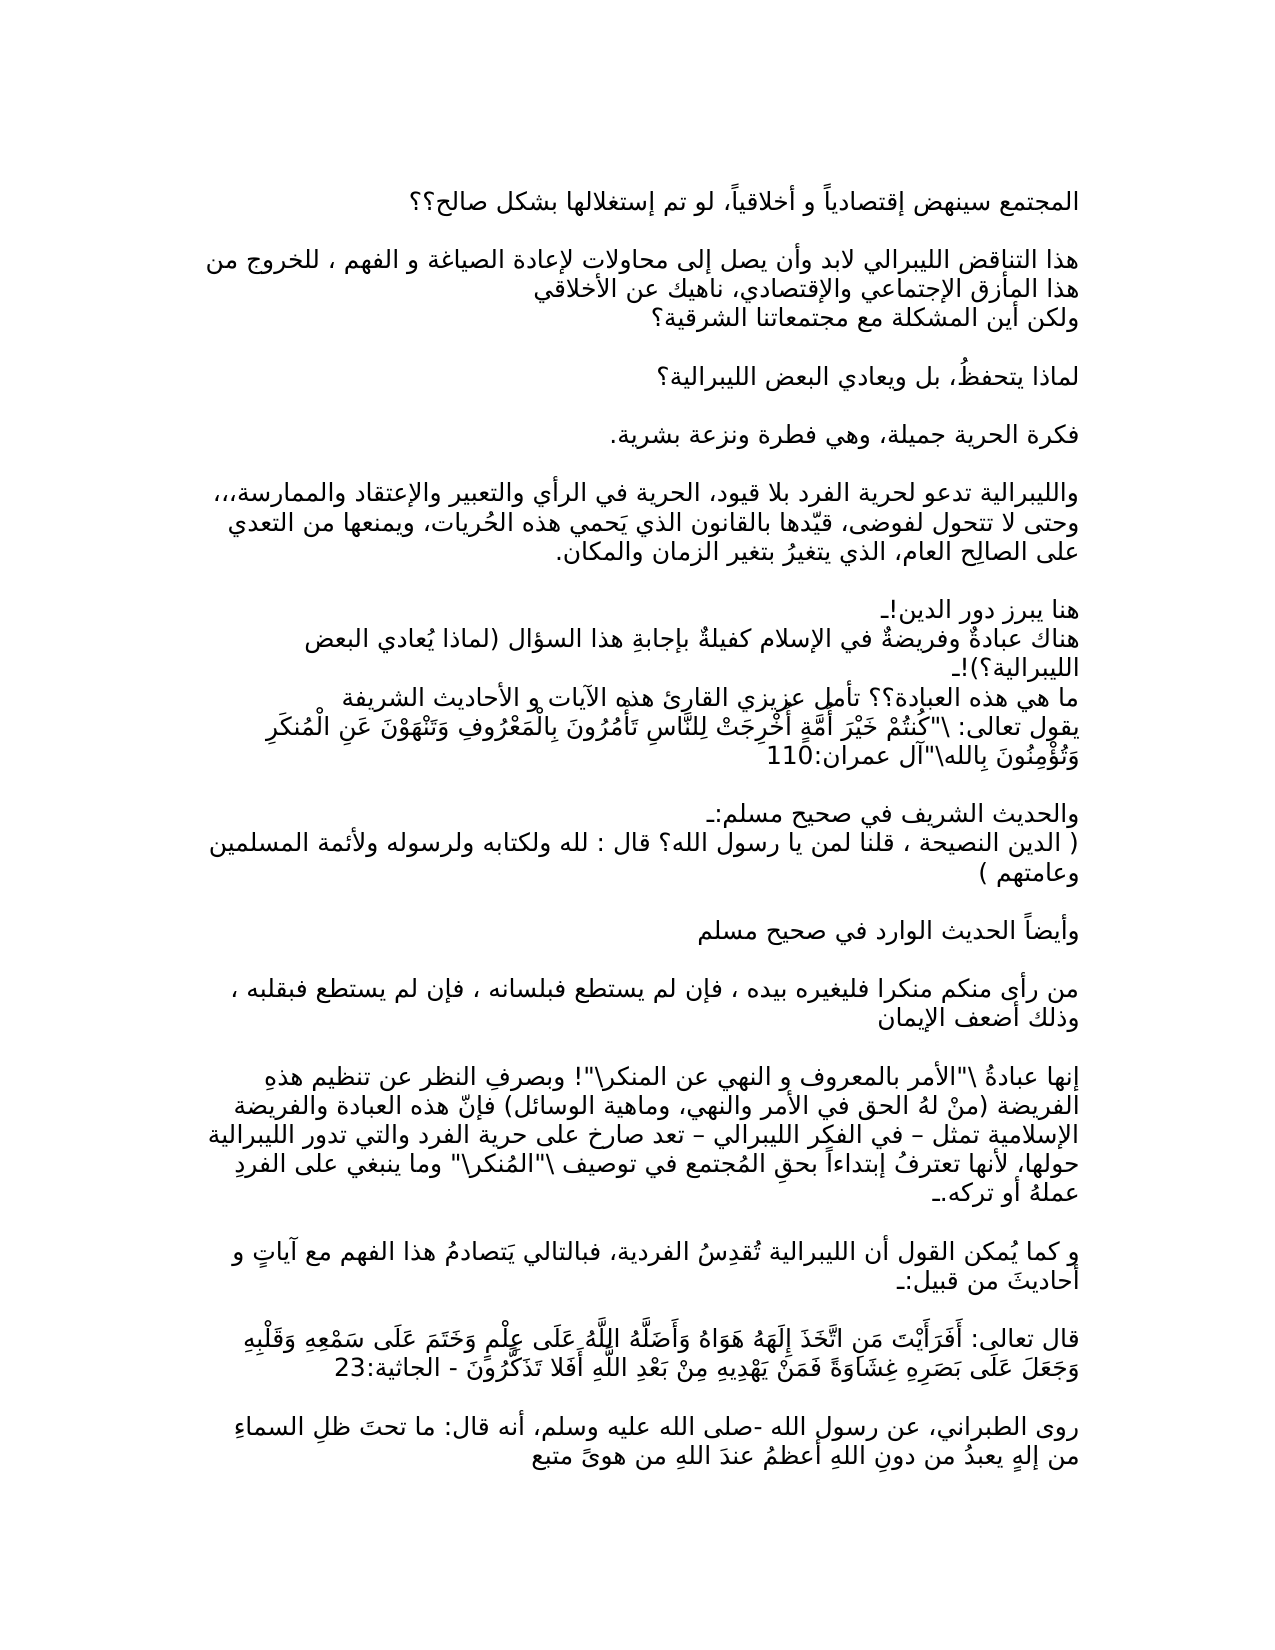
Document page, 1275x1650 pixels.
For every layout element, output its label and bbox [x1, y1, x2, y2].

table_cell [188, 150, 1087, 1478]
